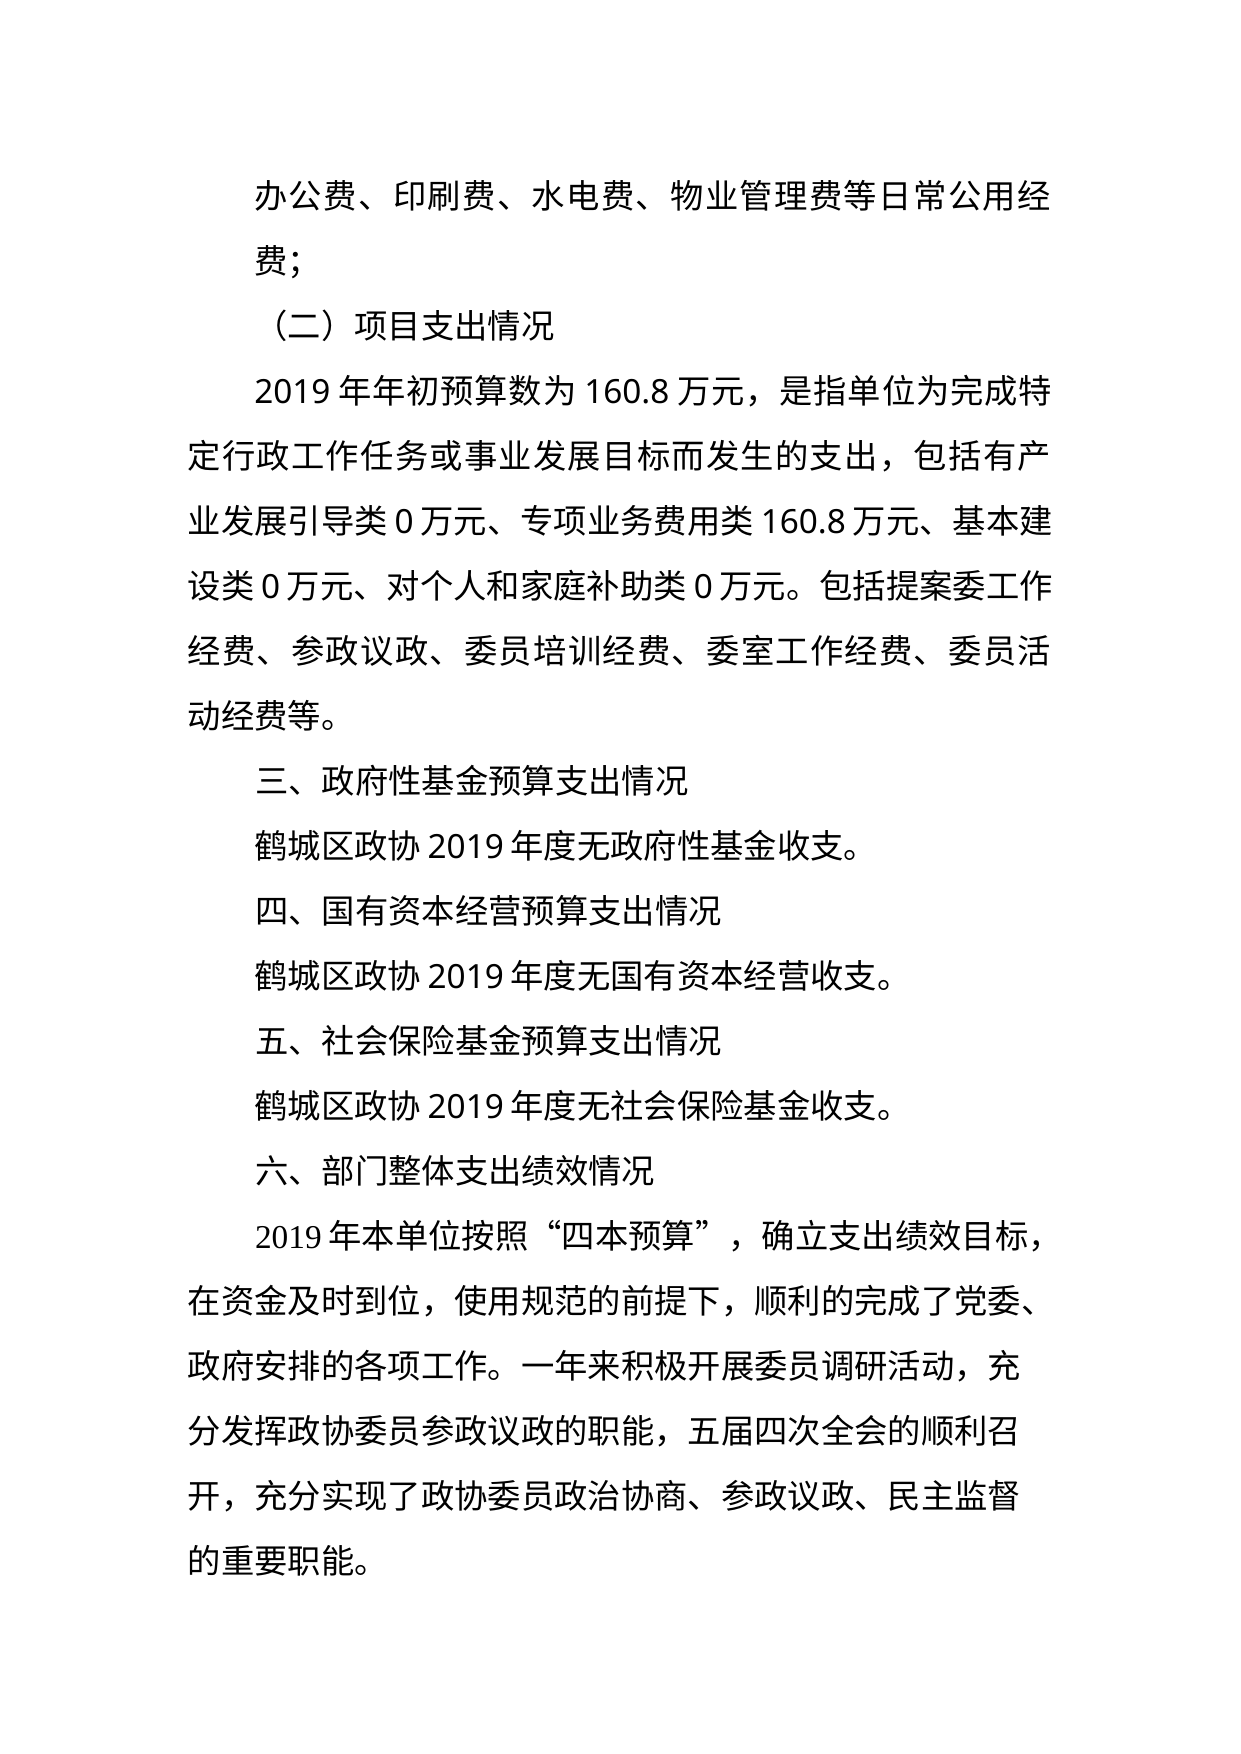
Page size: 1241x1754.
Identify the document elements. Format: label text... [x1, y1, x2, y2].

text 2019年本单位按照“四本预算”，确立支出绩效目标，在资金及时到位，使用规范的前提下，顺利的完成了党委、政府安排的各项工作。一年来积极开展委员调研活动，充分发挥政协委员参政议政的职能，五届四次全会的顺利召开，充分实现了政协委员政治协商、参政议政、民主监督的重要职能。 [187, 1202, 1053, 1592]
text 2019年年初预算数为160.8万元，是指单位为完成特定行政工作任务或事业发展目标而发生的支出，包括有产业发展引导类0万元、专项业务费用类160.8万元、基本建设类0万元、对个人和家庭补助类0万元。包括提案委工作经费、参政议政、委员培训经费、委室工作经费、委员活动经费等。 [187, 357, 1053, 747]
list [254, 162, 1053, 292]
text 五、社会保险基金预算支出情况 [187, 1007, 1053, 1072]
text 三、政府性基金预算支出情况 [187, 747, 1053, 812]
text 六、部门整体支出绩效情况 [187, 1137, 1053, 1202]
text 鹤城区政协2019年度无国有资本经营收支。 [187, 942, 1053, 1007]
text 鹤城区政协2019年度无政府性基金收支。 [187, 812, 1053, 877]
text 鹤城区政协2019年度无社会保险基金收支。 [187, 1072, 1053, 1137]
text 四、国有资本经营预算支出情况 [187, 877, 1053, 942]
list （二）项目支出情况 [254, 292, 1053, 357]
